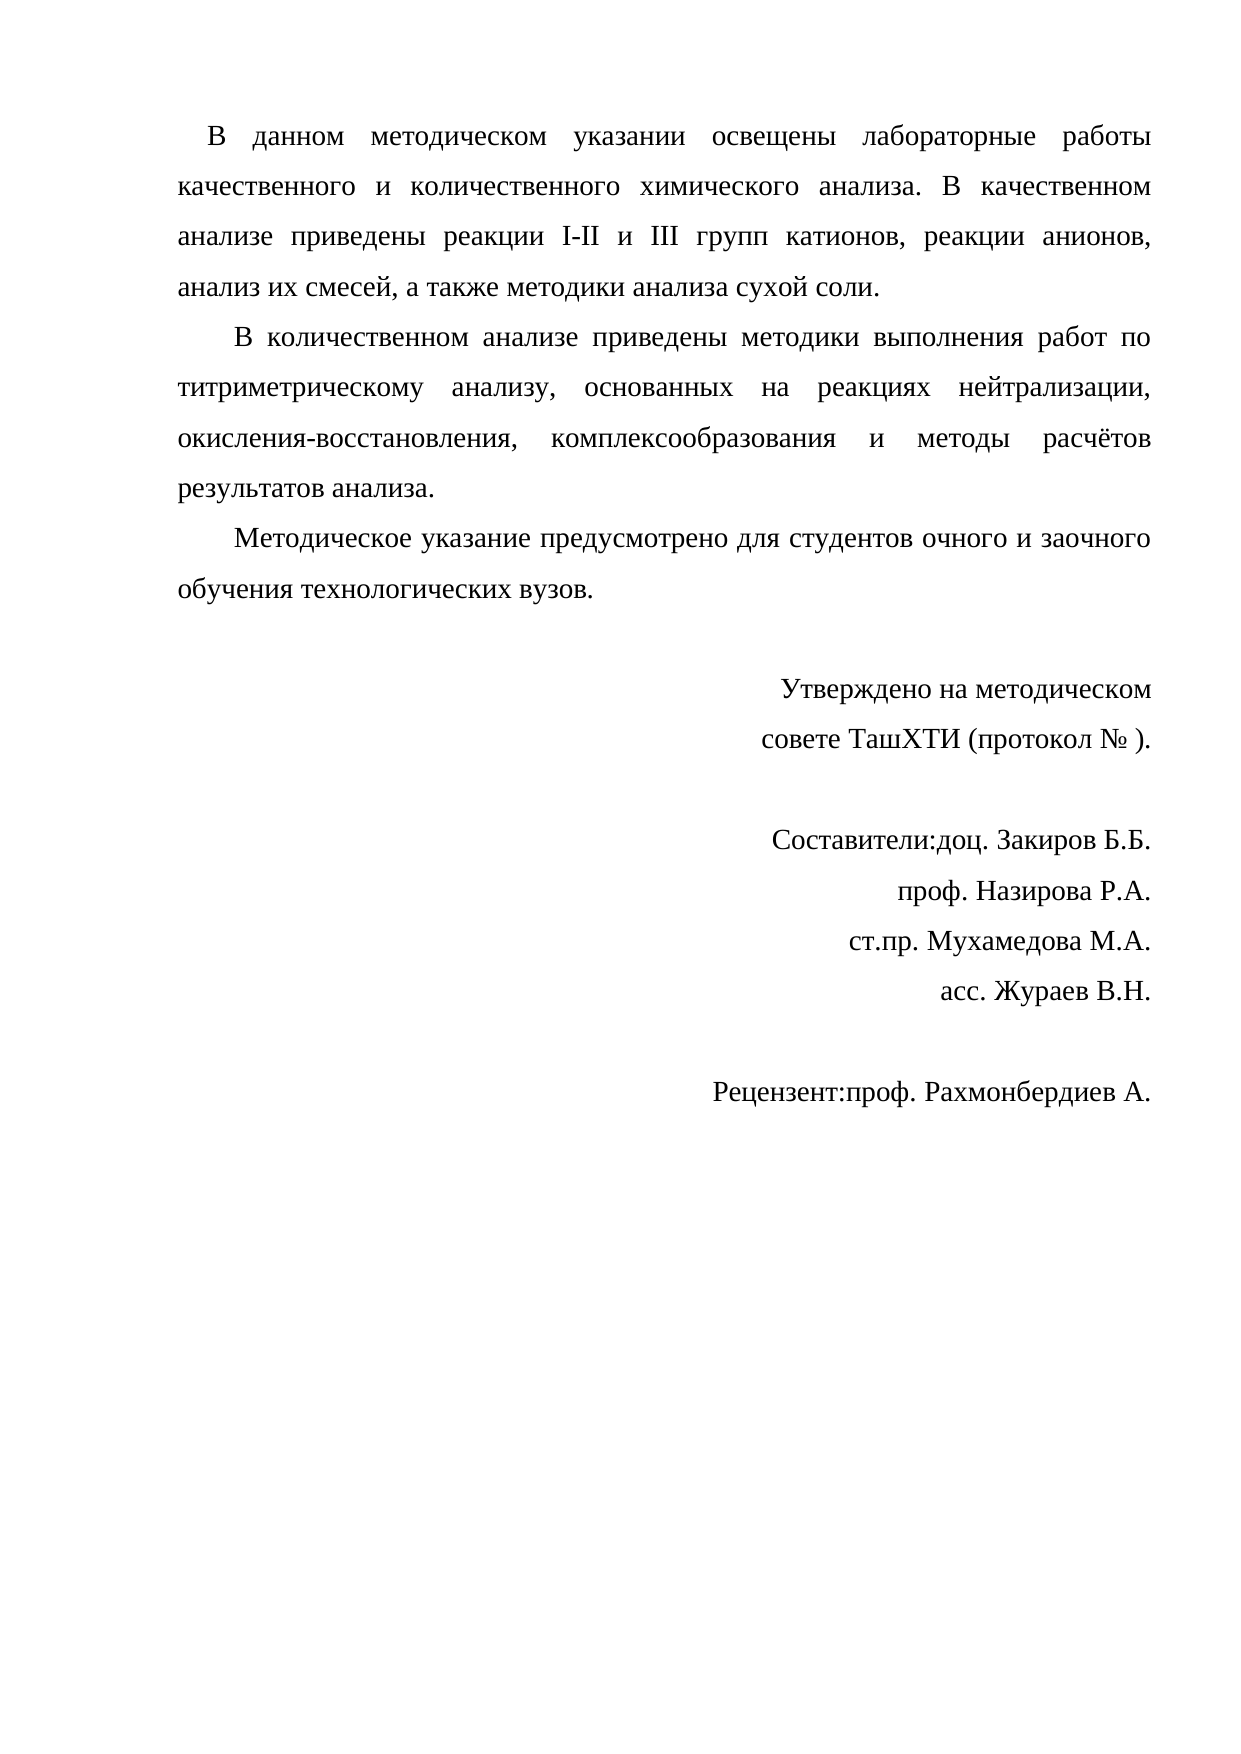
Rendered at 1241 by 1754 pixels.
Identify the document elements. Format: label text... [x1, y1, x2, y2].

text Методическое указание предусмотрено для студентов очного и заочного обучения технологических вузов. [177, 521, 1152, 604]
text Утверждено на методическом совете ТашХТИ (протокол № ). [694, 672, 1152, 755]
text асс. Жураев В.Н. [177, 973, 1152, 1007]
text Рецензент:проф. Рахмонбердиев А. [177, 1074, 1152, 1108]
text ст.пр. Мухамедова М.А. [177, 923, 1152, 957]
text В данном методическом указании освещены лабораторные работы качественного и количественного химического анализа. В качественном анализе приведены реакции I-II и III групп катионов, реакции анионов, анализ их смесей, а также методики анализа сухой соли. [177, 118, 1152, 303]
text В количественном анализе приведены методики выполнения работ по титриметрическому анализу, основанных на реакциях нейтрализации, окисления-восстановления, комплексообразования и методы расчётов результатов анализа. [177, 319, 1152, 504]
text проф. Назирова Р.А. [177, 873, 1152, 906]
text Составители:доц. Закиров Б.Б. [177, 822, 1152, 856]
